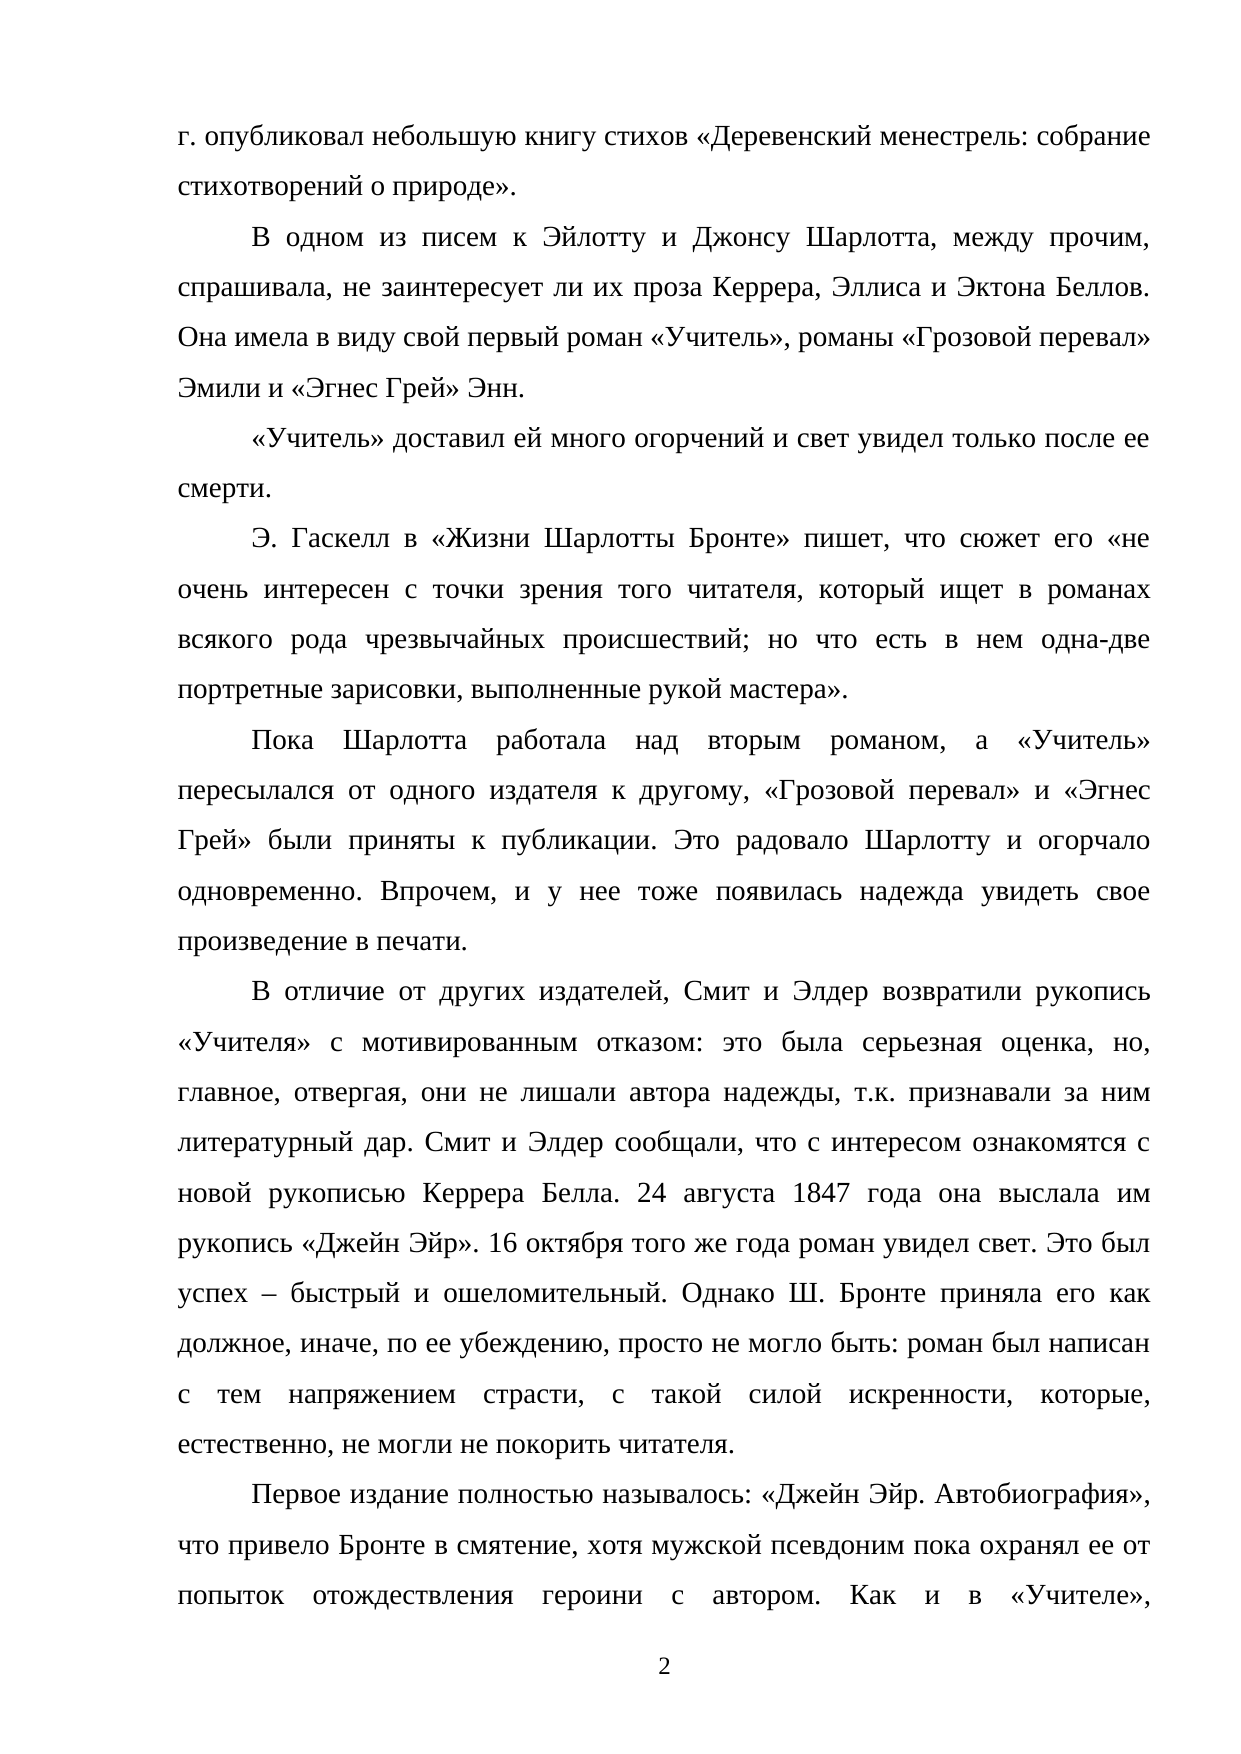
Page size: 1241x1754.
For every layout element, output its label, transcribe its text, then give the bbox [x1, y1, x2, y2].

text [177, 118, 1152, 202]
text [177, 1477, 1152, 1611]
text Пока Шарлотта работала над вторым романом, а «Учитель» пересылался от одного издателя к другому, «Грозовой перевал» и «Эгнес Грей» были приняты к публикации. Это радовало Шарлотту и огорчало одновременно. Впрочем, и у нее тоже появилась надежда увидеть свое произведение в печати. [177, 722, 1152, 957]
text «Учитель» доставил ей много огорчений и свет увидел только после ее смерти. [177, 420, 1152, 504]
text В одном из писем к Эйлотту и Джонсу Шарлотта, между прочим, спрашивала, не заинтересует ли их проза Керрера, Эллиса и Эктона Беллов. Она имела в виду свой первый роман «Учитель», романы «Грозовой перевал» Эмили и «Эгнес Грей» Энн. [177, 219, 1152, 403]
text В отличие от других издателей, Смит и Элдер возвратили рукопись «Учителя» с мотивированным отказом: это была серьезная оценка, но, главное, отвергая, они не лишали автора надежды, т.к. признавали за ним литературный дар. Смит и Элдер сообщали, что с интересом ознакомятся с новой рукописью Керрера Белла. 24 августа 1847 года она выслала им рукопись «Джейн Эйр». 16 октября того же года роман увидел свет. Это был успех – быстрый и ошеломительный. Однако Ш. Бронте приняла его как должное, иначе, по ее убеждению, просто не могло быть: роман был написан с тем напряжением страсти, с такой силой искренности, которые, естественно, не могли не покорить читателя. [177, 973, 1152, 1460]
text Э. Гаскелл в «Жизни Шарлотты Бронте» пишет, что сюжет его «не очень интересен с точки зрения того читателя, который ищет в романах всякого рода чрезвычайных происшествий; но что есть в нем одна-две портретные зарисовки, выполненные рукой мастера». [177, 521, 1152, 705]
